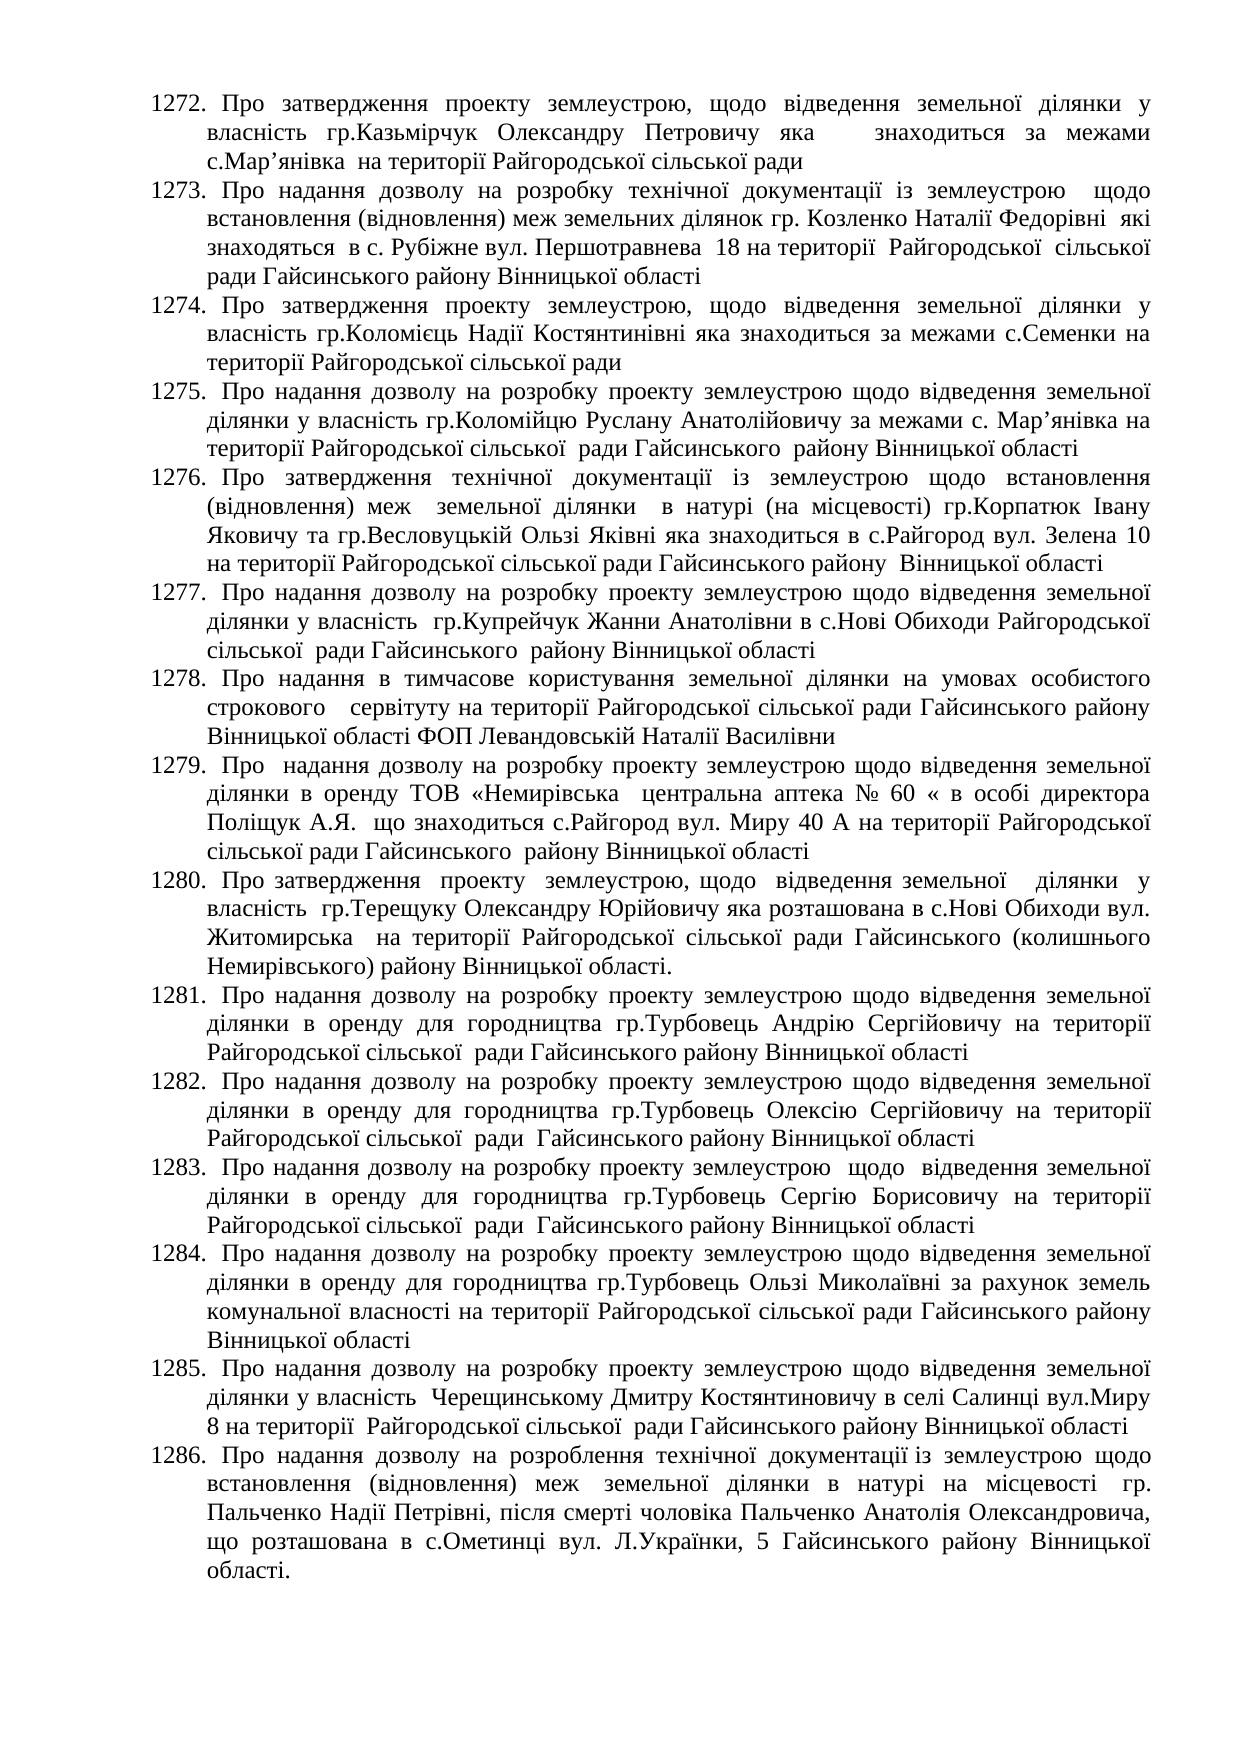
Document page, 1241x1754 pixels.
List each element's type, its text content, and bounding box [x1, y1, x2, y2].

list Про надання дозволу на розробку проекту землеустрою щодо відведення земельної ділянки в оренду для городництва гр.Турбовець Олексію Сергійовичу на території Райгородської сільської ради Гайсинського району Вінницької області [150, 1066, 1152, 1152]
list Про затвердження проекту землеустрою, щодо відведення земельної ділянки у власність гр.Казьмірчук Олександру Петровичу яка знаходиться за межами с.Мар’янівка на території Райгородської сільської ради [150, 88, 1152, 175]
list Про надання дозволу на розробку проекту землеустрою щодо відведення земельної ділянки в оренду для городництва гр.Турбовець Ользі Миколаївні за рахунок земель комунальної власності на території Райгородської сільської ради Гайсинського району Вінницької області [150, 1238, 1152, 1353]
list Про затвердження проекту землеустрою, щодо відведення земельної ділянки у власність гр.Терещуку Олександру Юрійовичу яка розташована в с.Нові Обиходи вул. Житомирська на території Райгородської сільської ради Гайсинського (колишнього Немирівського) району Вінницької області. [150, 865, 1152, 980]
list Про надання дозволу на розробку проекту землеустрою щодо відведення земельної ділянки в оренду ТОВ «Немирівська центральна аптека № 60 « в особі директора Поліщук А.Я. що знаходиться с.Райгород вул. Миру 40 А на території Райгородської сільської ради Гайсинського району Вінницької області [150, 750, 1152, 865]
list Про надання дозволу на розробку проекту землеустрою щодо відведення земельної ділянки в оренду для городництва гр.Турбовець Сергію Борисовичу на території Райгородської сільської ради Гайсинського району Вінницької області [150, 1152, 1152, 1238]
list Про надання в тимчасове користування земельної ділянки на умовах особистого строкового сервітуту на території Райгородської сільської ради Гайсинського району Вінницької області ФОП Левандовській Наталії Василівни [150, 663, 1152, 750]
list Про надання дозволу на розробку проекту землеустрою щодо відведення земельної ділянки у власність гр.Купрейчук Жанни Анатолівни в с.Нові Обиходи Райгородської сільської ради Гайсинського району Вінницької області [150, 577, 1152, 663]
list Про надання дозволу на розробку технічної документації із землеустрою щодо встановлення (відновлення) меж земельних ділянок гр. Козленко Наталії Федорівні які знаходяться в с. Рубіжне вул. Першотравнева 18 на території Райгородської сільської ради Гайсинського району Вінницької області [150, 175, 1152, 290]
list Про надання дозволу на розробку проекту землеустрою щодо відведення земельної ділянки в оренду для городництва гр.Турбовець Андрію Сергійовичу на території Райгородської сільської ради Гайсинського району Вінницької області [150, 980, 1152, 1066]
list Про затвердження технічної документації із землеустрою щодо встановлення (відновлення) меж земельної ділянки в натурі (на місцевості) гр.Корпатюк Івану Яковичу та гр.Весловуцькій Ользі Яківні яка знаходиться в с.Райгород вул. Зелена 10 на території Райгородської сільської ради Гайсинського району Вінницької області [150, 462, 1152, 577]
list Про затвердження проекту землеустрою, щодо відведення земельної ділянки у власність гр.Коломієць Надії Костянтинівні яка знаходиться за межами с.Семенки на території Райгородської сільської ради [150, 290, 1152, 376]
list Про надання дозволу на розробку проекту землеустрою щодо відведення земельної ділянки у власність Черещинському Дмитру Костянтиновичу в селі Салинці вул.Миру 8 на території Райгородської сільської ради Гайсинського району Вінницької області [150, 1353, 1152, 1440]
list Про надання дозволу на розроблення технічної документації із землеустрою щодо встановлення (відновлення) меж земельної ділянки в натурі на місцевості гр. Пальченко Надії Петрівні, після смерті чоловіка Пальченко Анатолія Олександровича, що розташована в с.Ометинці вул. Л.Українки, 5 Гайсинського району Вінницької області. [150, 1440, 1152, 1583]
list Про надання дозволу на розробку проекту землеустрою щодо відведення земельної ділянки у власність гр.Коломійцю Руслану Анатолійовичу за межами с. Мар’янівка на території Райгородської сільської ради Гайсинського району Вінницької області [150, 376, 1152, 462]
